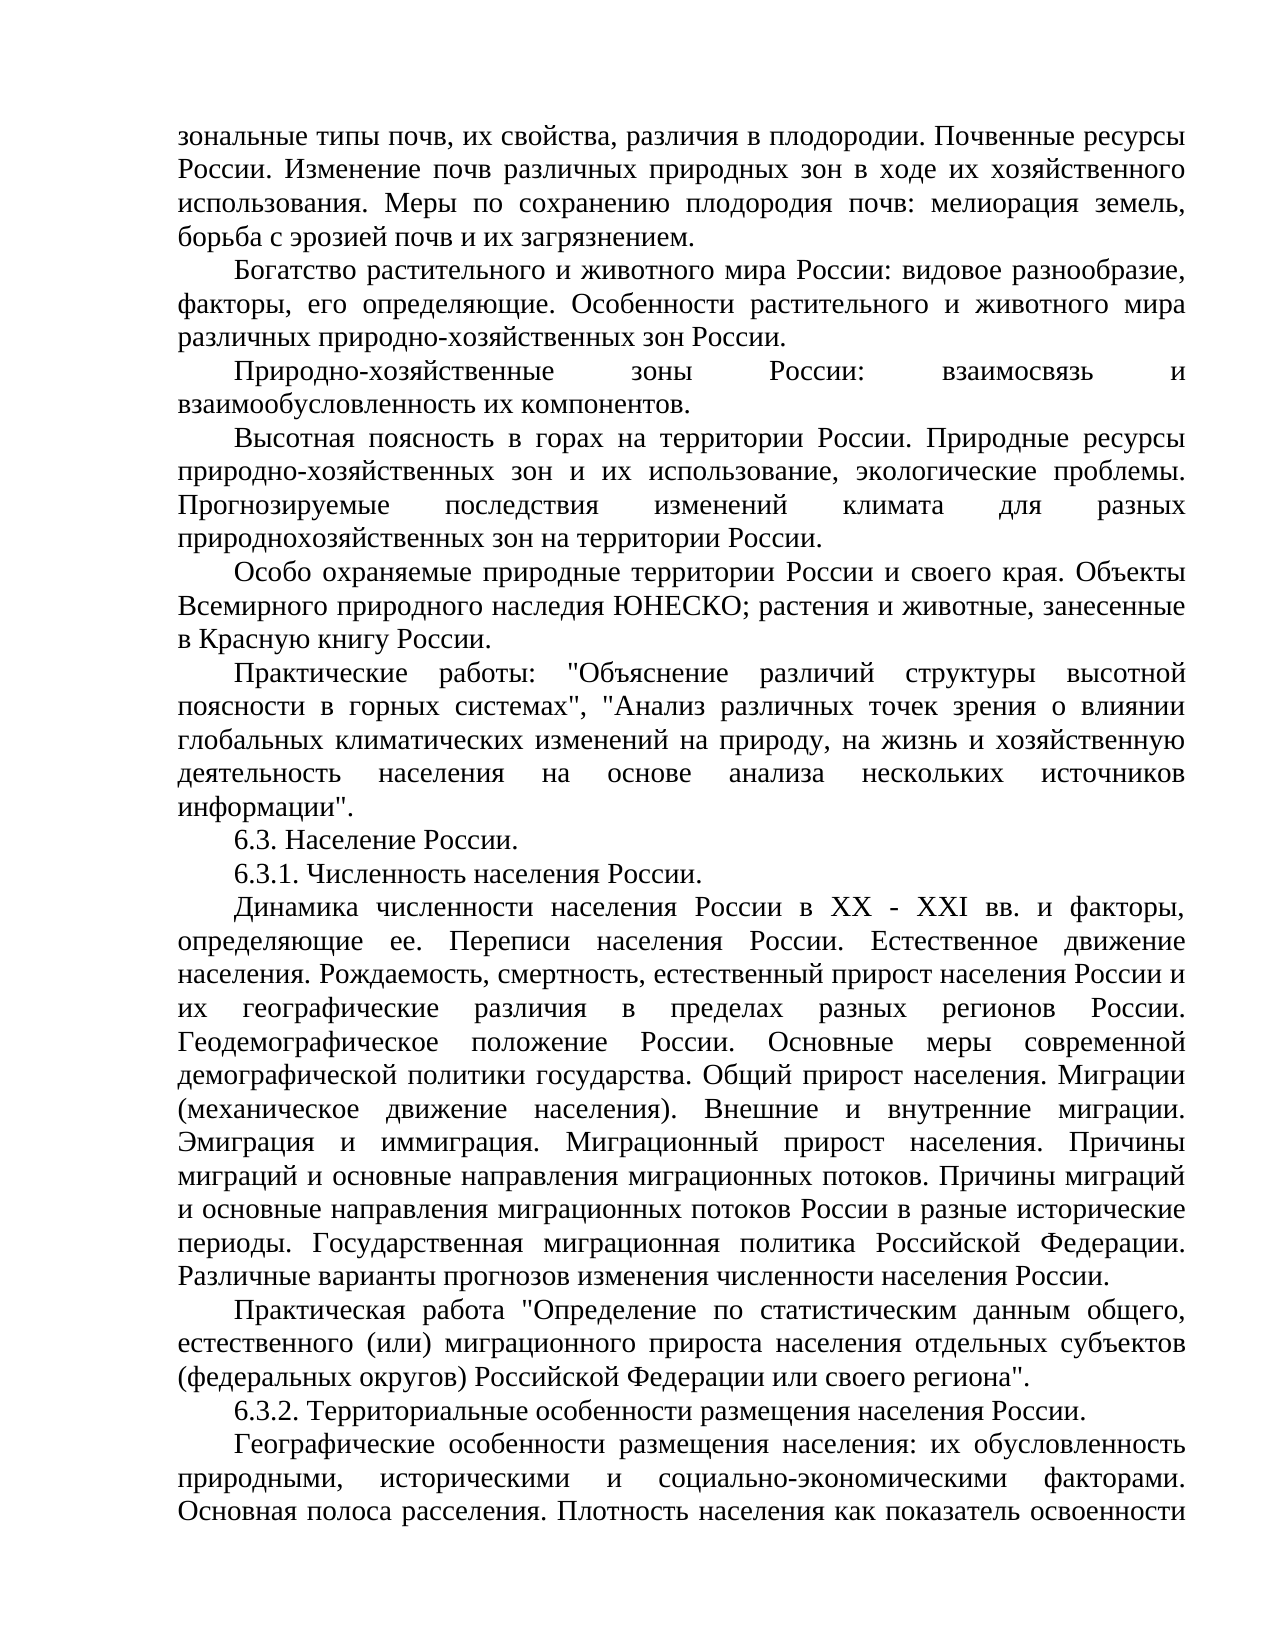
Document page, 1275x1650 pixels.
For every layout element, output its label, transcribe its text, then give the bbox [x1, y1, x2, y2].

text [177, 118, 1186, 252]
text Практические работы: "Объяснение различий структуры высотной поясности в горных системах", "Анализ различных точек зрения о влиянии глобальных климатических изменений на природу, на жизнь и хозяйственную деятельность населения на основе анализа нескольких источников информации". [177, 655, 1186, 822]
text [177, 1426, 1186, 1527]
text Богатство растительного и животного мира России: видовое разнообразие, факторы, его определяющие. Особенности растительного и животного мира различных природно-хозяйственных зон России. [177, 252, 1186, 353]
text 6.3. Население России. [177, 822, 1186, 856]
text 6.3.1. Численность населения России. [177, 856, 1186, 889]
text Особо охраняемые природные территории России и своего края. Объекты Всемирного природного наследия ЮНЕСКО; растения и животные, занесенные в Красную книгу России. [177, 554, 1186, 655]
text 6.3.2. Территориальные особенности размещения населения России. [177, 1393, 1186, 1426]
text Высотная поясность в горах на территории России. Природные ресурсы природно-хозяйственных зон и их использование, экологические проблемы. Прогнозируемые последствия изменений климата для разных природнохозяйственных зон на территории России. [177, 420, 1186, 554]
text Природно-хозяйственные зоны России: взаимосвязь и взаимообусловленность их компонентов. [177, 353, 1186, 420]
text Практическая работа "Определение по статистическим данным общего, естественного (или) миграционного прироста населения отдельных субъектов (федеральных округов) Российской Федерации или своего региона". [177, 1292, 1186, 1393]
text Динамика численности населения России в XX - XXI вв. и факторы, определяющие ее. Переписи населения России. Естественное движение населения. Рождаемость, смертность, естественный прирост населения России и их географические различия в пределах разных регионов России. Геодемографическое положение России. Основные меры современной демографической политики государства. Общий прирост населения. Миграции (механическое движение населения). Внешние и внутренние миграции. Эмиграция и иммиграция. Миграционный прирост населения. Причины миграций и основные направления миграционных потоков. Причины миграций и основные направления миграционных потоков России в разные исторические периоды. Государственная миграционная политика Российской Федерации. Различные варианты прогнозов изменения численности населения России. [177, 889, 1186, 1292]
